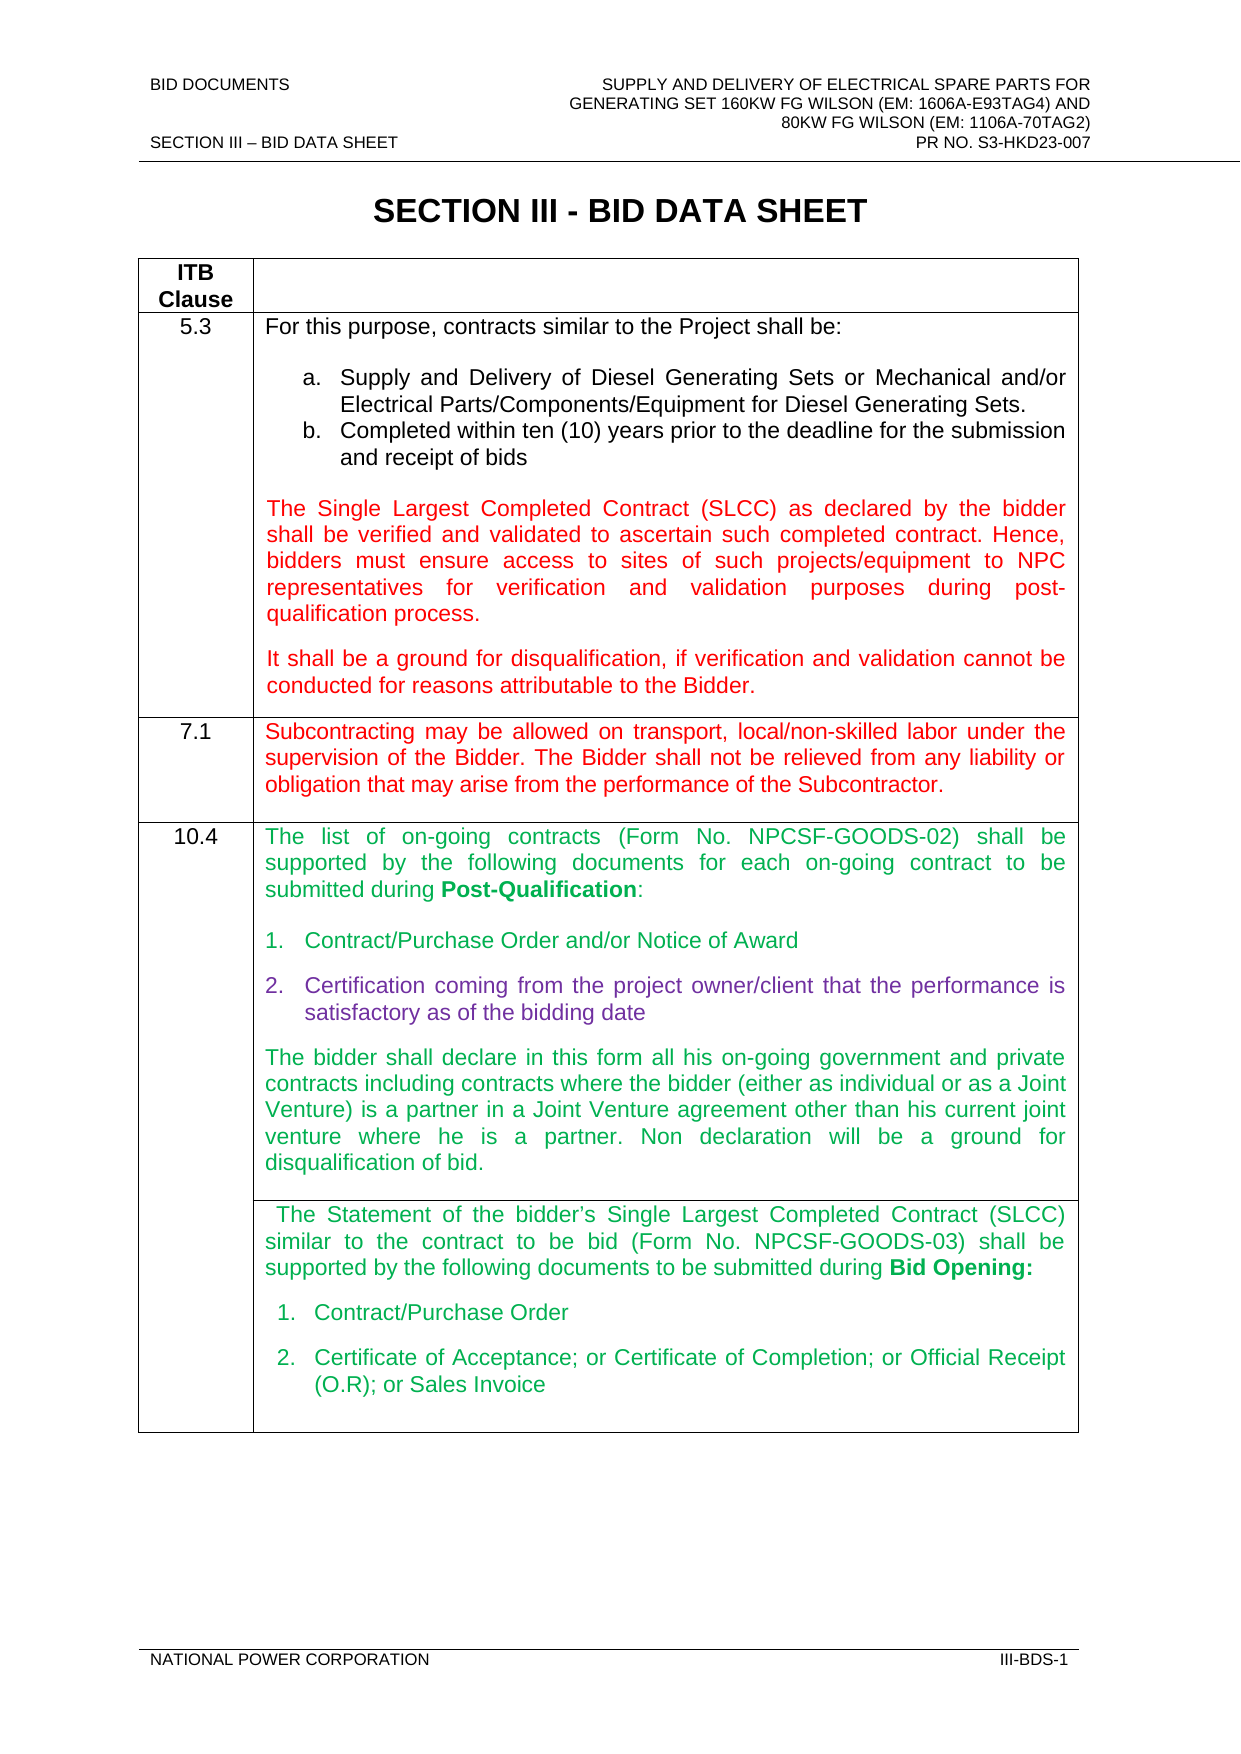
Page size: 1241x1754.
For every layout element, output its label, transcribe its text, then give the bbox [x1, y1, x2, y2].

table_header [254, 259, 1078, 312]
table_cell 10.4 [139, 823, 253, 1432]
table_header ITB Clause [139, 259, 253, 312]
table_cell The Statement of the bidder’s Single Largest Completed Contract (SLCC) similar to the contract to be bid (Form No. NPCSF-GOODS-03) shall be supported by the following documents to be submitted during Bid Opening: Contract/Purchase Order Certificate of Acceptance; or Certificate of Completion; or Official Receipt (O.R); or Sales Invoice [254, 1201, 1078, 1432]
text Section III - Bid Data Sheet [150, 191, 1090, 229]
table_cell 5.3 [139, 313, 253, 717]
table_cell The list of on-going contracts (Form No. NPCSF-GOODS-02) shall be supported by the following documents for each on-going contract to be submitted during Post-Qualification: Contract/Purchase Order and/or Notice of Award Certification coming from the project owner/client that the performance is satisfactory as of the bidding date The bidder shall declare in this form all his on-going government and private contracts including contracts where the bidder (either as individual or as a Joint Venture) is a partner in a Joint Venture agreement other than his current joint venture where he is a partner. Non declaration will be a ground for disqualification of bid. [254, 823, 1078, 1200]
table_cell Subcontracting may be allowed on transport, local/non-skilled labor under the supervision of the Bidder. The Bidder shall not be relieved from any liability or obligation that may arise from the performance of the Subcontractor. [254, 718, 1078, 822]
table_cell For this purpose, contracts similar to the Project shall be: Supply and Delivery of Diesel Generating Sets or Mechanical and/or Electrical Parts/Components/Equipment for Diesel Generating Sets. Completed within ten (10) years prior to the deadline for the submission and receipt of bids The Single Largest Completed Contract (SLCC) as declared by the bidder shall be verified and validated to ascertain such completed contract. Hence, bidders must ensure access to sites of such projects/equipment to NPC representatives for verification and validation purposes during post-qualification process. It shall be a ground for disqualification, if verification and validation cannot be conducted for reasons attributable to the Bidder. [254, 313, 1078, 717]
table_cell 7.1 [139, 718, 253, 822]
